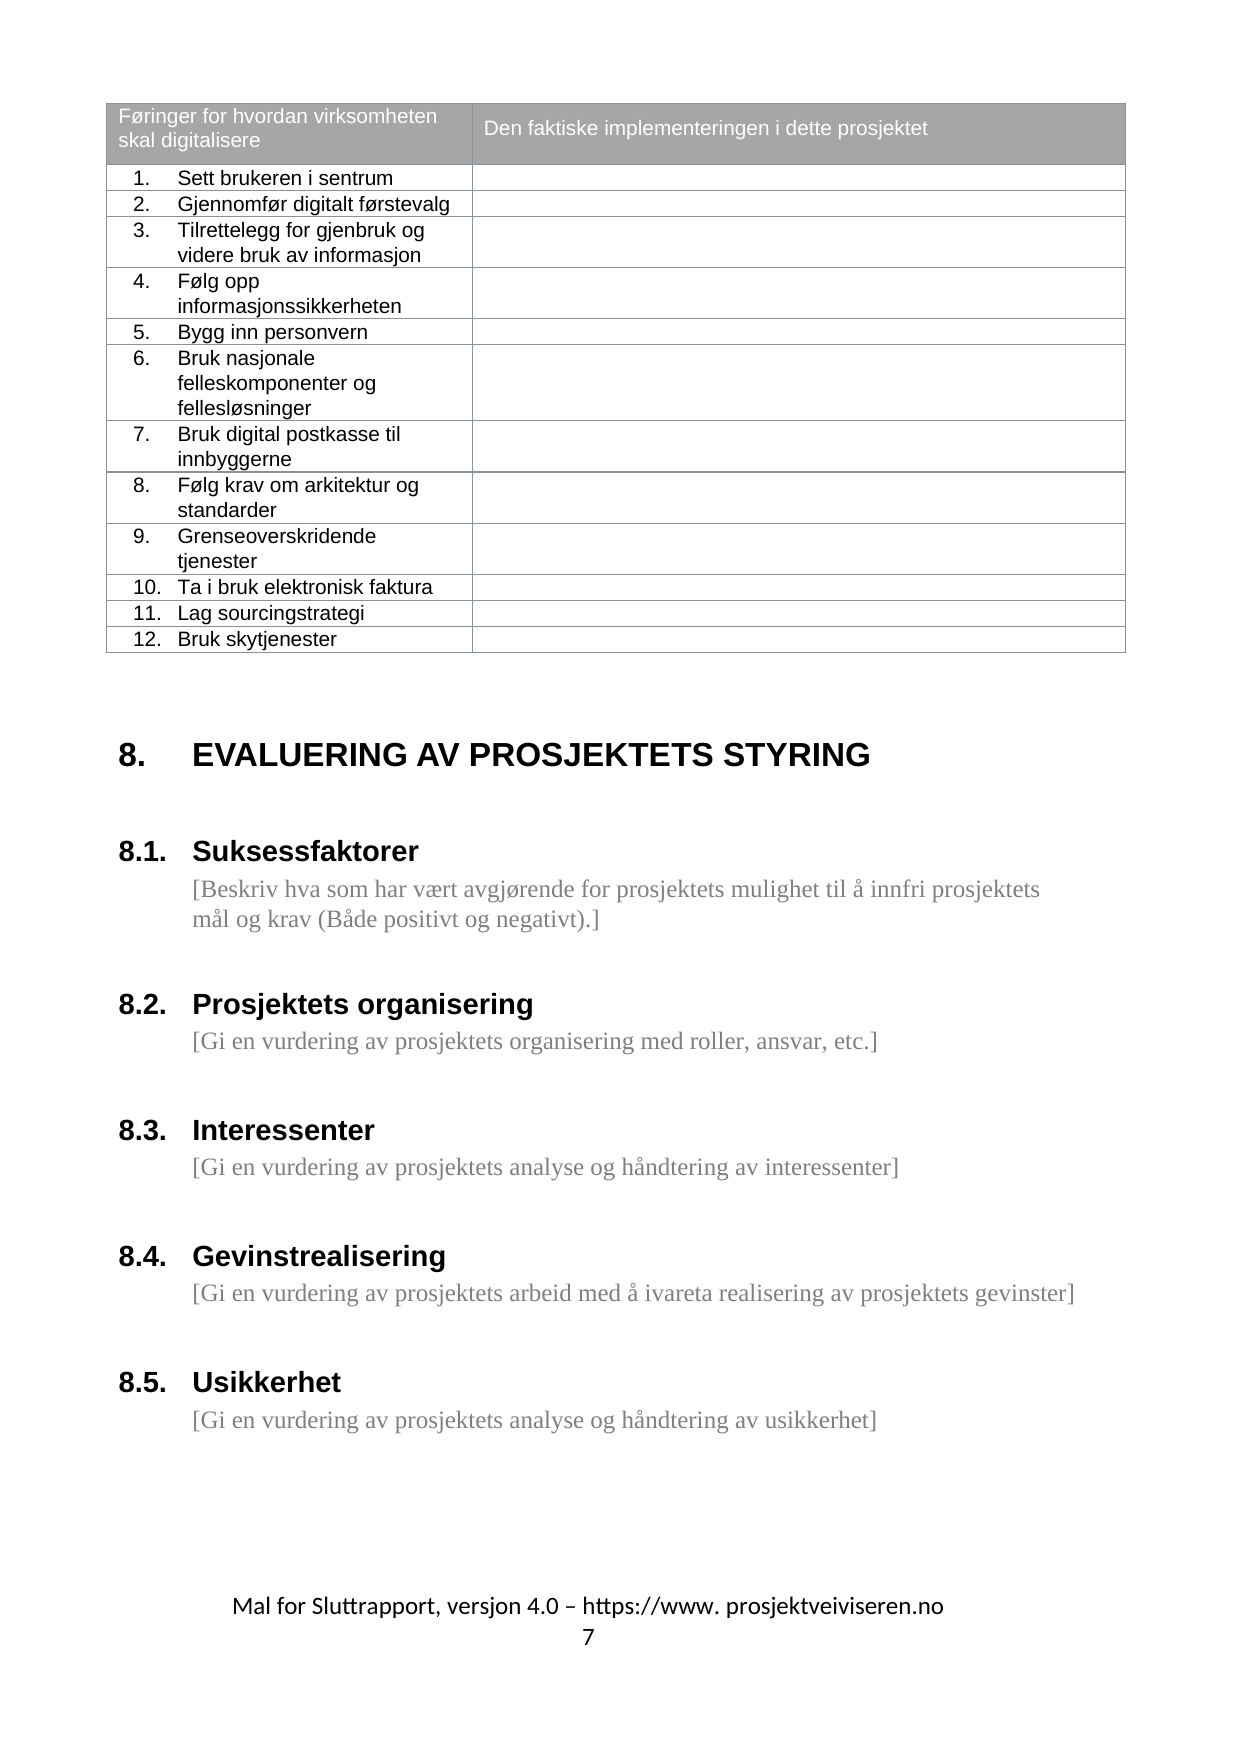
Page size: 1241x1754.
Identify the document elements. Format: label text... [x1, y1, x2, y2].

table_header Føringer for hvordan virksomheten skal digitalisere [107, 104, 472, 164]
text [Gi en vurdering av prosjektets analyse og håndtering av usikkerhet] [192, 1404, 1078, 1434]
table_cell Ta i bruk elektronisk faktura [107, 575, 472, 599]
subtitle Prosjektets organisering [118, 987, 1078, 1020]
subtitle Evaluering av prosjektets styring [118, 736, 1078, 774]
table_cell [473, 524, 1125, 573]
table_cell Sett brukeren i sentrum [107, 165, 472, 190]
subtitle Usikkerhet [118, 1365, 1078, 1398]
table_cell [473, 319, 1125, 344]
table_cell [473, 627, 1125, 652]
table_cell [473, 421, 1125, 471]
table_cell [473, 191, 1125, 216]
table_cell [473, 217, 1125, 267]
table_cell Følg krav om arkitektur og standarder [107, 473, 472, 522]
text [Gi en vurdering av prosjektets organisering med roller, ansvar, etc.] [192, 1026, 1078, 1055]
text [Beskriv hva som har vært avgjørende for prosjektets mulighet til å innfri prosjektets mål og krav (Både positivt og negativt).] [192, 874, 1078, 932]
table_cell [473, 345, 1125, 420]
table_cell [473, 165, 1125, 190]
table_cell [473, 268, 1125, 318]
table_header Den faktiske implementeringen i dette prosjektet [473, 104, 1125, 164]
table_cell Tilrettelegg for gjenbruk og videre bruk av informasjon [107, 217, 472, 267]
table_cell [473, 601, 1125, 626]
table_cell Bygg inn personvern [107, 319, 472, 344]
table_cell Bruk digital postkasse til innbyggerne [107, 421, 472, 471]
table_cell Lag sourcingstrategi [107, 601, 472, 626]
subtitle Suksessfaktorer [118, 834, 1078, 868]
table_cell Bruk skytjenester [107, 627, 472, 652]
subtitle Gevinstrealisering [118, 1239, 1078, 1272]
text [Gi en vurdering av prosjektets analyse og håndtering av interessenter] [192, 1152, 1078, 1181]
table_cell Grenseoverskridende tjenester [107, 524, 472, 573]
table_cell [473, 473, 1125, 522]
text [Gi en vurdering av prosjektets arbeid med å ivareta realisering av prosjektets gevinster] [192, 1278, 1078, 1307]
table_cell Følg opp informasjonssikkerheten [107, 268, 472, 318]
table_cell [473, 575, 1125, 599]
subtitle Interessenter [118, 1113, 1078, 1146]
table_cell Gjennomfør digitalt førstevalg [107, 191, 472, 216]
table_cell Bruk nasjonale felleskomponenter og fellesløsninger [107, 345, 472, 420]
